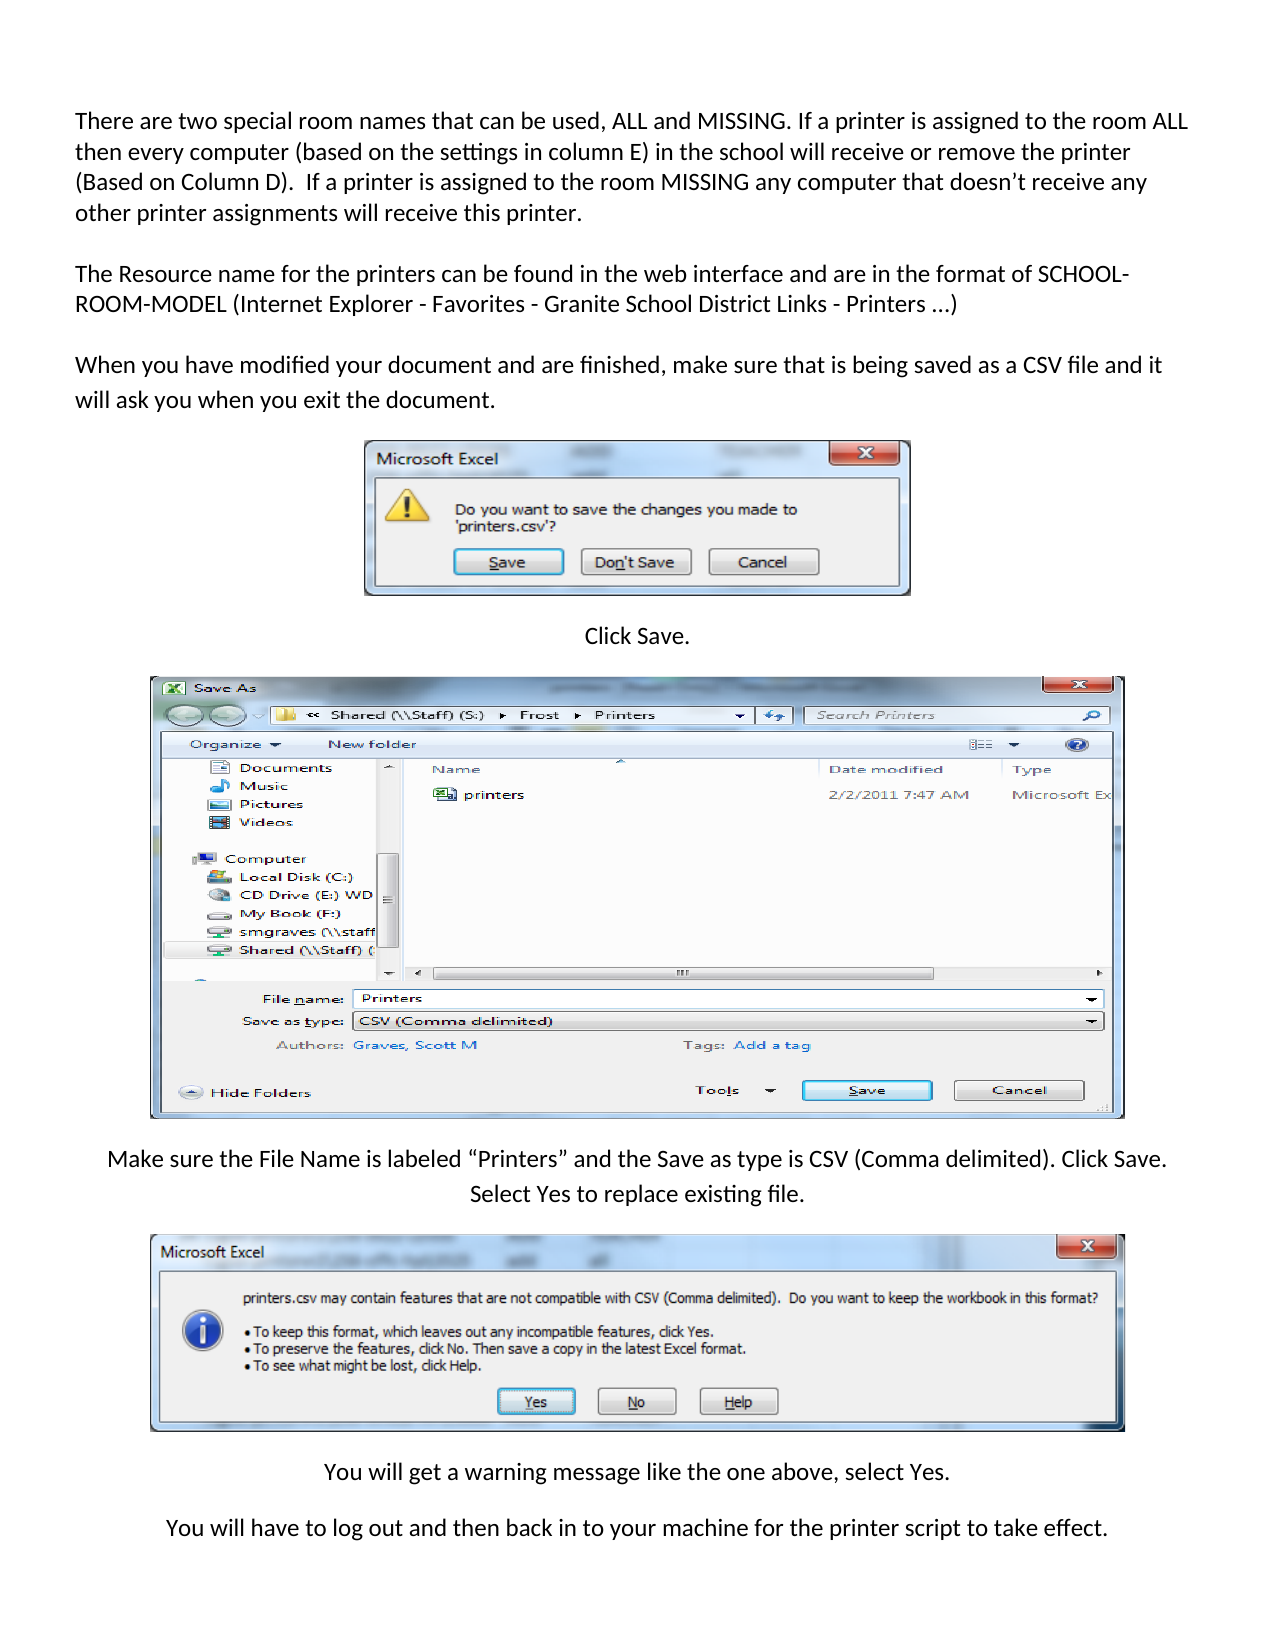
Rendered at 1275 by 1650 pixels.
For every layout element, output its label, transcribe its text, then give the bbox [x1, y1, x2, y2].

text You will have to log out and then back in to your machine for the printer script to take effect. [75, 1512, 1200, 1543]
picture [150, 1234, 1125, 1432]
picture [364, 440, 911, 596]
text The Resource name for the printers can be found in the web interface and are in the format of SCHOOL-ROOM-MODEL (Internet Explorer - Favorites - Granite School District Links - Printers ...) [75, 258, 1200, 319]
text You will get a warning message like the one above, select Yes. [75, 1456, 1200, 1487]
text Click Save. [75, 620, 1200, 651]
text Make sure the File Name is labeled “Printers” and the Save as type is CSV (Comma delimited). Click Save. Select Yes to replace existing file. [75, 1143, 1200, 1209]
picture [150, 676, 1125, 1119]
text When you have modified your document and are finished, make sure that is being saved as a CSV file and it will ask you when you exit the document. [75, 350, 1200, 415]
text There are two special room names that can be used, ALL and MISSING. If a printer is assigned to the room ALL then every computer (based on the settings in column E) in the school will receive or remove the printer (Based on Column D). If a printer is assigned to the room MISSING any computer that doesn’t receive any other printer assignments will receive this printer. [75, 106, 1200, 228]
